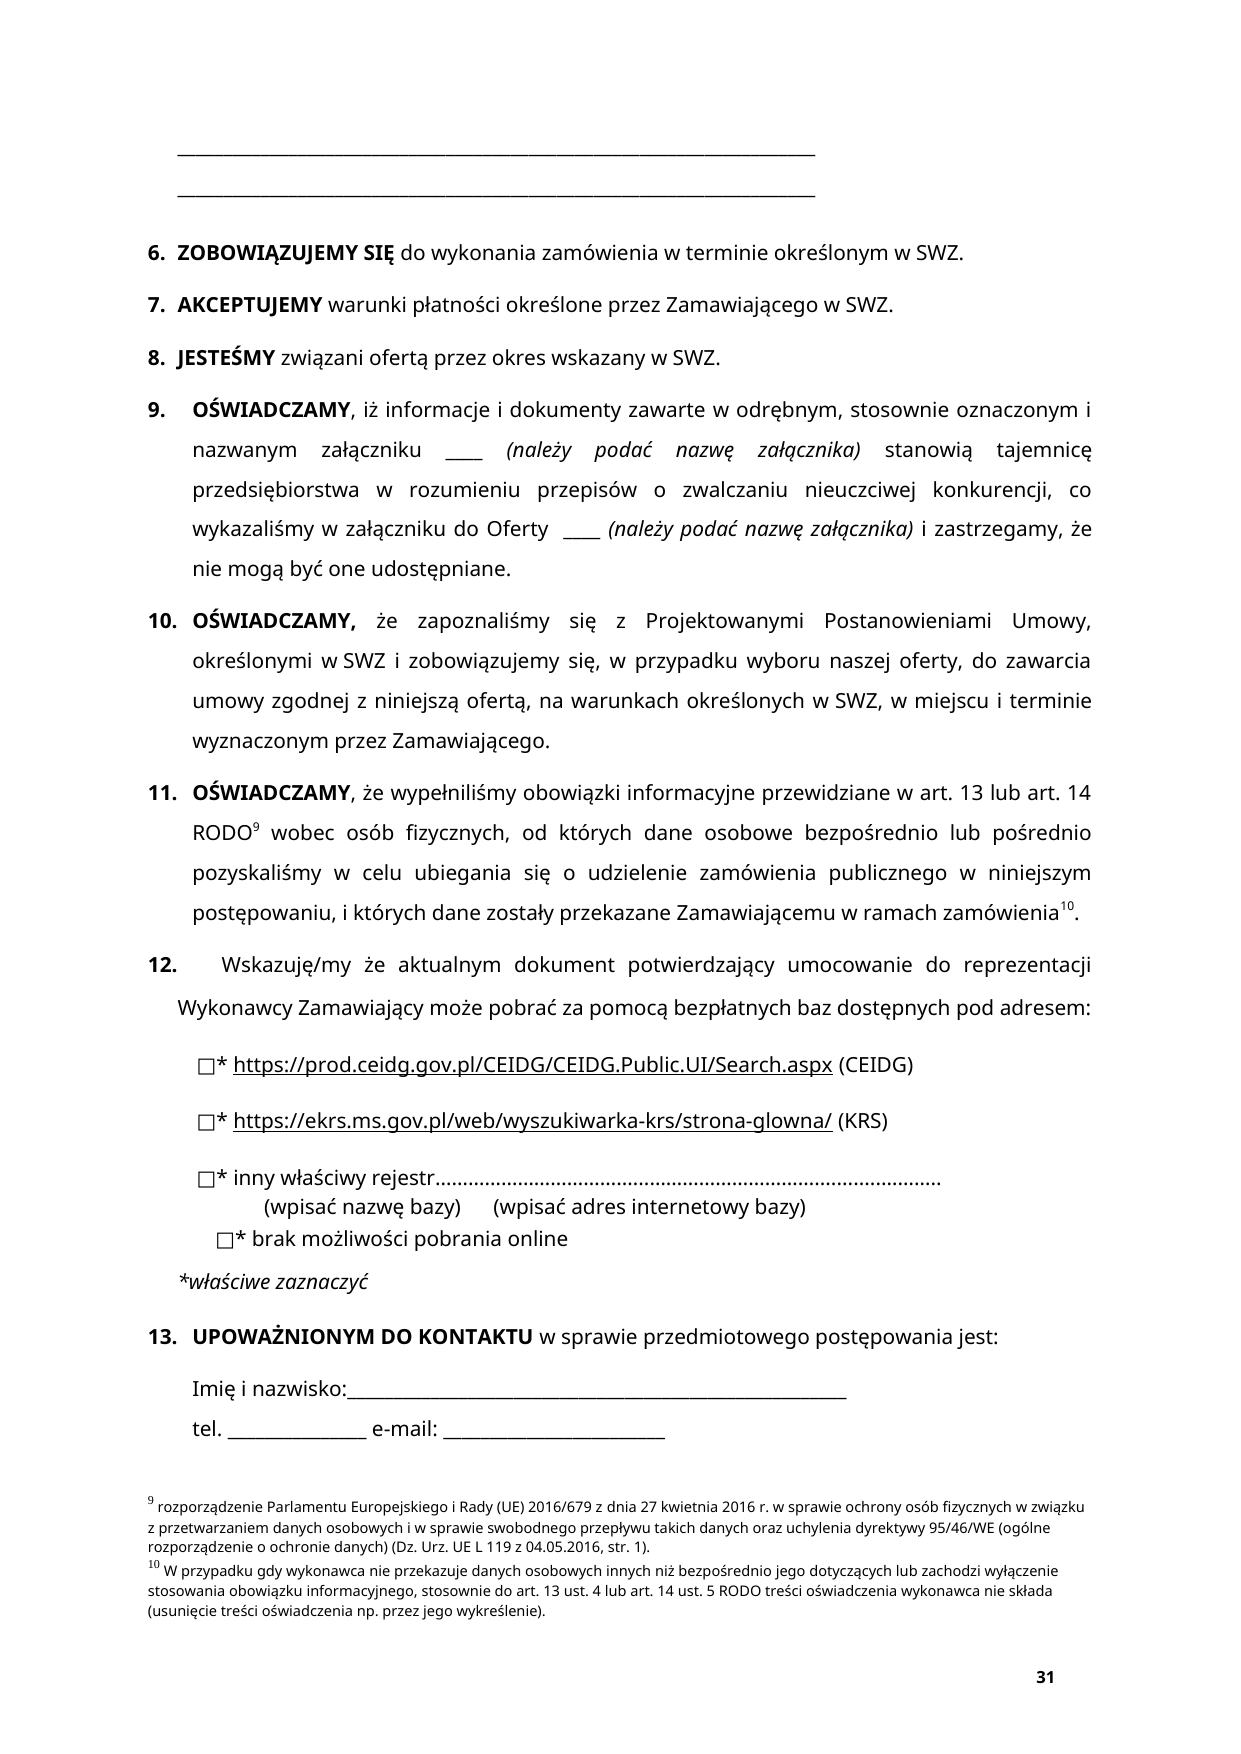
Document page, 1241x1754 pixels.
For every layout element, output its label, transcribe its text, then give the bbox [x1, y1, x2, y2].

list ZOBOWIĄZUJEMY SIĘ do wykonania zamówienia w terminie określonym w SWZ. [148, 238, 1092, 267]
list Wskazuję/my że aktualnym dokument potwierdzający umocowanie do reprezentacji Wykonawcy Zamawiający może pobrać za pomocą bezpłatnych baz dostępnych pod adresem: [148, 950, 1092, 1021]
text Imię i nazwisko:______________________________________________________ tel. _______________ e-mail: ________________________ [192, 1374, 1092, 1443]
text □* https://ekrs.ms.gov.pl/web/wyszukiwarka-krs/strona-glowna/ (KRS) [148, 1107, 1092, 1135]
text (wpisać nazwę bazy) (wpisać adres internetowy bazy) [177, 1192, 1092, 1220]
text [177, 131, 1092, 201]
list OŚWIADCZAMY, że wypełniliśmy obowiązki informacyjne przewidziane w art. 13 lub art. 14 RODO wobec osób fizycznych, od których dane osobowe bezpośrednio lub pośrednio pozyskaliśmy w celu ubiegania się o udzielenie zamówienia publicznego w niniejszym postępowaniu, i których dane zostały przekazane Zamawiającemu w ramach zamówienia. [148, 778, 1092, 926]
list OŚWIADCZAMY, że zapoznaliśmy się z Projektowanymi Postanowieniami Umowy, określonymi w SWZ i zobowiązujemy się, w przypadku wyboru naszej oferty, do zawarcia umowy zgodnej z niniejszą ofertą, na warunkach określonych w SWZ, w miejscu i terminie wyznaczonym przez Zamawiającego. [148, 607, 1092, 754]
list UPOWAŻNIONYM DO KONTAKTU w sprawie przedmiotowego postępowania jest: [148, 1322, 1092, 1351]
list OŚWIADCZAMY, iż informacje i dokumenty zawarte w odrębnym, stosownie oznaczonym i nazwanym załączniku ____ (należy podać nazwę załącznika) stanowią tajemnicę przedsiębiorstwa w rozumieniu przepisów o zwalczaniu nieuczciwej konkurencji, co wykazaliśmy w załączniku do Oferty ____ (należy podać nazwę załącznika) i zastrzegamy, że nie mogą być one udostępniane. [148, 395, 1092, 583]
text □* https://prod.ceidg.gov.pl/CEIDG/CEIDG.Public.UI/Search.aspx (CEIDG) [148, 1050, 1092, 1078]
text □* inny właściwy rejestr…………………………….…..…………………………............……….. [148, 1163, 1092, 1192]
list JESTEŚMY związani ofertą przez okres wskazany w SWZ. [148, 343, 1092, 371]
text □* brak możliwości pobrania online [177, 1224, 1092, 1253]
text *właściwe zaznaczyć [177, 1267, 1092, 1296]
list AKCEPTUJEMY warunki płatności określone przez Zamawiającego w SWZ. [148, 291, 1092, 319]
